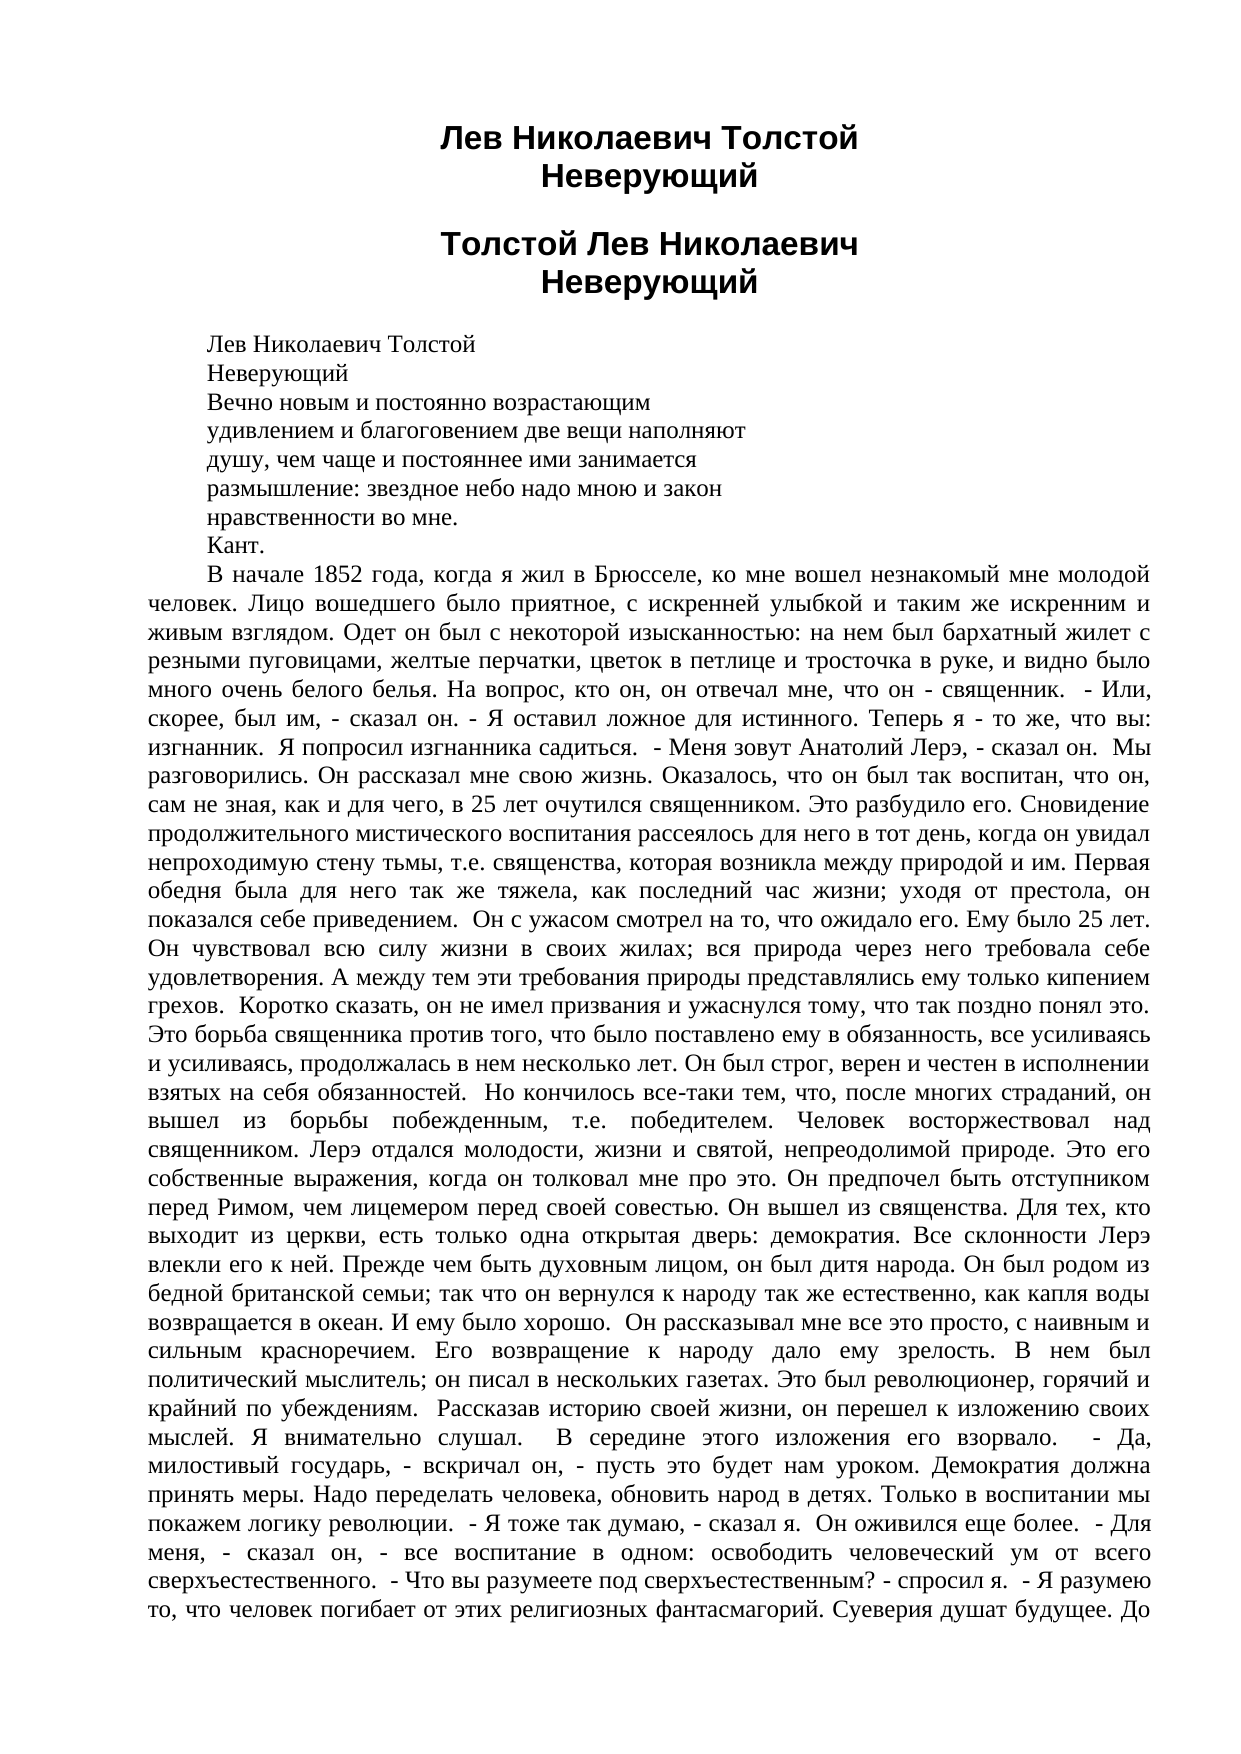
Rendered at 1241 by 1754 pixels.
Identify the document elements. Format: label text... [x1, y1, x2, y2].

subtitle Лев Николаевич Толстой [148, 118, 1152, 157]
subtitle Толстой Лев Николаевич [148, 224, 1152, 262]
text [148, 559, 1152, 1623]
text размышление: звездное небо надо мною и закон [148, 473, 1152, 502]
subtitle Неверующий [148, 262, 1152, 301]
text Вечно новым и постоянно возрастающим [148, 387, 1152, 416]
text Неверующий [148, 358, 1152, 387]
subtitle Неверующий [148, 157, 1152, 195]
text удивлением и благоговением две вещи наполняют [148, 416, 1152, 444]
text нравственности во мне. [148, 502, 1152, 531]
text душу, чем чаще и постояннее ими занимается [148, 444, 1152, 473]
text Кант. [148, 531, 1152, 559]
text Лев Николаевич Толстой [148, 329, 1152, 358]
